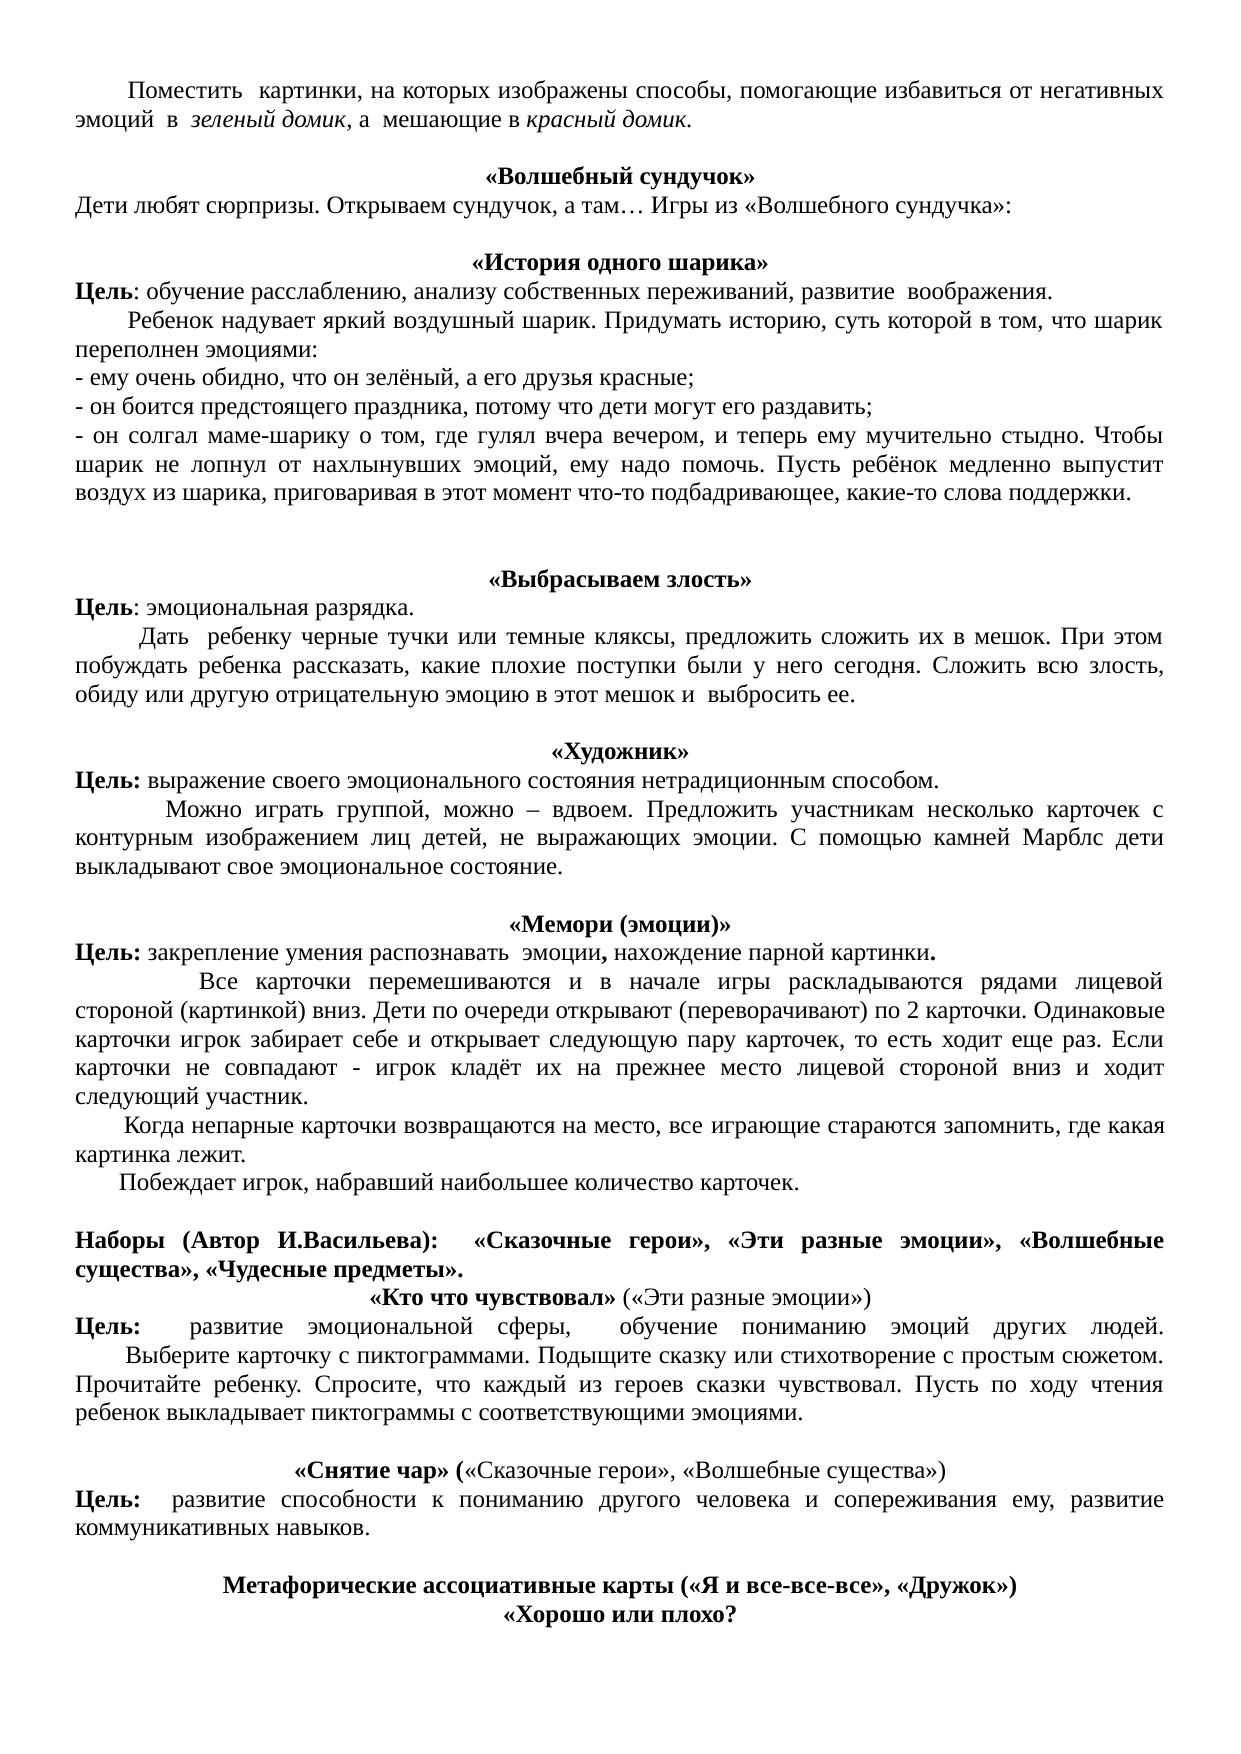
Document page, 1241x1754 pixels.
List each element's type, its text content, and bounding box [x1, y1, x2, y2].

text Можно играть группой, можно – вдвоем. Предложить участникам несколько карточек с контурным изображением лиц детей, не выражающих эмоции. С помощью камней Марблс дети выкладывают свое эмоциональное состояние. [75, 794, 1165, 880]
text «Кто что чувствовал» («Эти разные эмоции») [75, 1282, 1165, 1311]
text Когда непарные карточки возвращаются на место, все играющие стараются запомнить, где какая картинка лежит. [75, 1110, 1165, 1167]
text Ребенок надувает яркий воздушный шарик. Придумать историю, суть которой в том, что шарик переполнен эмоциями: [75, 305, 1165, 362]
text - ему очень обидно, что он зелёный, а его друзья красные; [75, 362, 1165, 391]
text «Снятие чар» («Сказочные герои», «Волшебные существа») [75, 1455, 1165, 1484]
text Поместить картинки, на которых изображены способы, помогающие избавиться от негативных эмоций в зеленый домик, а мешающие в красный домик. [75, 75, 1165, 132]
text «Хорошо или плохо? [75, 1599, 1165, 1627]
text - он солгал маме-шарику о том, где гулял вчера вечером, и теперь ему мучительно стыдно. Чтобы шарик не лопнул от нахлынувших эмоций, ему надо помочь. Пусть ребёнок медленно выпустит воздух из шарика, приговаривая в этот момент что-то подбадривающее, какие-то слова поддержки. [75, 420, 1165, 506]
text «Художник» [75, 736, 1165, 765]
text Цель: закрепление умения распознавать эмоции, нахождение парной картинки. [75, 937, 1165, 966]
text Цель: выражение своего эмоционального состояния нетрадиционным способом. [75, 765, 1165, 794]
text Цель: обучение расслаблению, анализу собственных переживаний, развитие воображения. [75, 276, 1165, 305]
text Цель: развитие эмоциональной сферы, обучение пониманию эмоций других людей. Выберите карточку с пиктограммами. Подыщите сказку или стихотворение с простым сюжетом. Прочитайте ребенку. Спросите, что каждый из героев сказки чувствовал. Пусть по ходу чтения ребенок выкладывает пиктограммы с соответствующими эмоциями. [75, 1311, 1165, 1426]
text Метафорические ассоциативные карты («Я и все-все-все», «Дружок») [75, 1570, 1165, 1599]
text Цель: развитие способности к пониманию другого человека и сопереживания ему, развитие коммуникативных навыков. [75, 1484, 1165, 1541]
text Дать ребенку черные тучки или темные кляксы, предложить сложить их в мешок. При этом побуждать ребенка рассказать, какие плохие поступки были у него сегодня. Сложить всю злость, обиду или другую отрицательную эмоцию в этот мешок и выбросить ее. [75, 621, 1165, 707]
text «Выбрасываем злость» [75, 564, 1165, 592]
text «История одного шарика» [75, 247, 1165, 276]
text «Волшебный сундучок» [75, 161, 1165, 190]
text Наборы (Автор И.Васильева): «Сказочные герои», «Эти разные эмоции», «Волшебные существа», «Чудесные предметы». [75, 1225, 1165, 1282]
text Побеждает игрок, набравший наибольшее количество карточек. [75, 1167, 1165, 1196]
text «Мемори (эмоции)» [75, 909, 1165, 937]
text Дети любят сюрпризы. Открываем сундучок, а там… Игры из «Волшебного сундучка»: [75, 190, 1165, 219]
text Все карточки перемешиваются и в начале игры раскладываются рядами лицевой стороной (картинкой) вниз. Дети по очереди открывают (переворачивают) по 2 карточки. Одинаковые карточки игрок забирает себе и открывает следующую пару карточек, то есть ходит еще раз. Если карточки не совпадают - игрок кладёт их на прежнее место лицевой стороной вниз и ходит следующий участник. [75, 966, 1165, 1110]
text - он боится предстоящего праздника, потому что дети могут его раздавить; [75, 391, 1165, 420]
text Цель: эмоциональная разрядка. [75, 592, 1165, 621]
